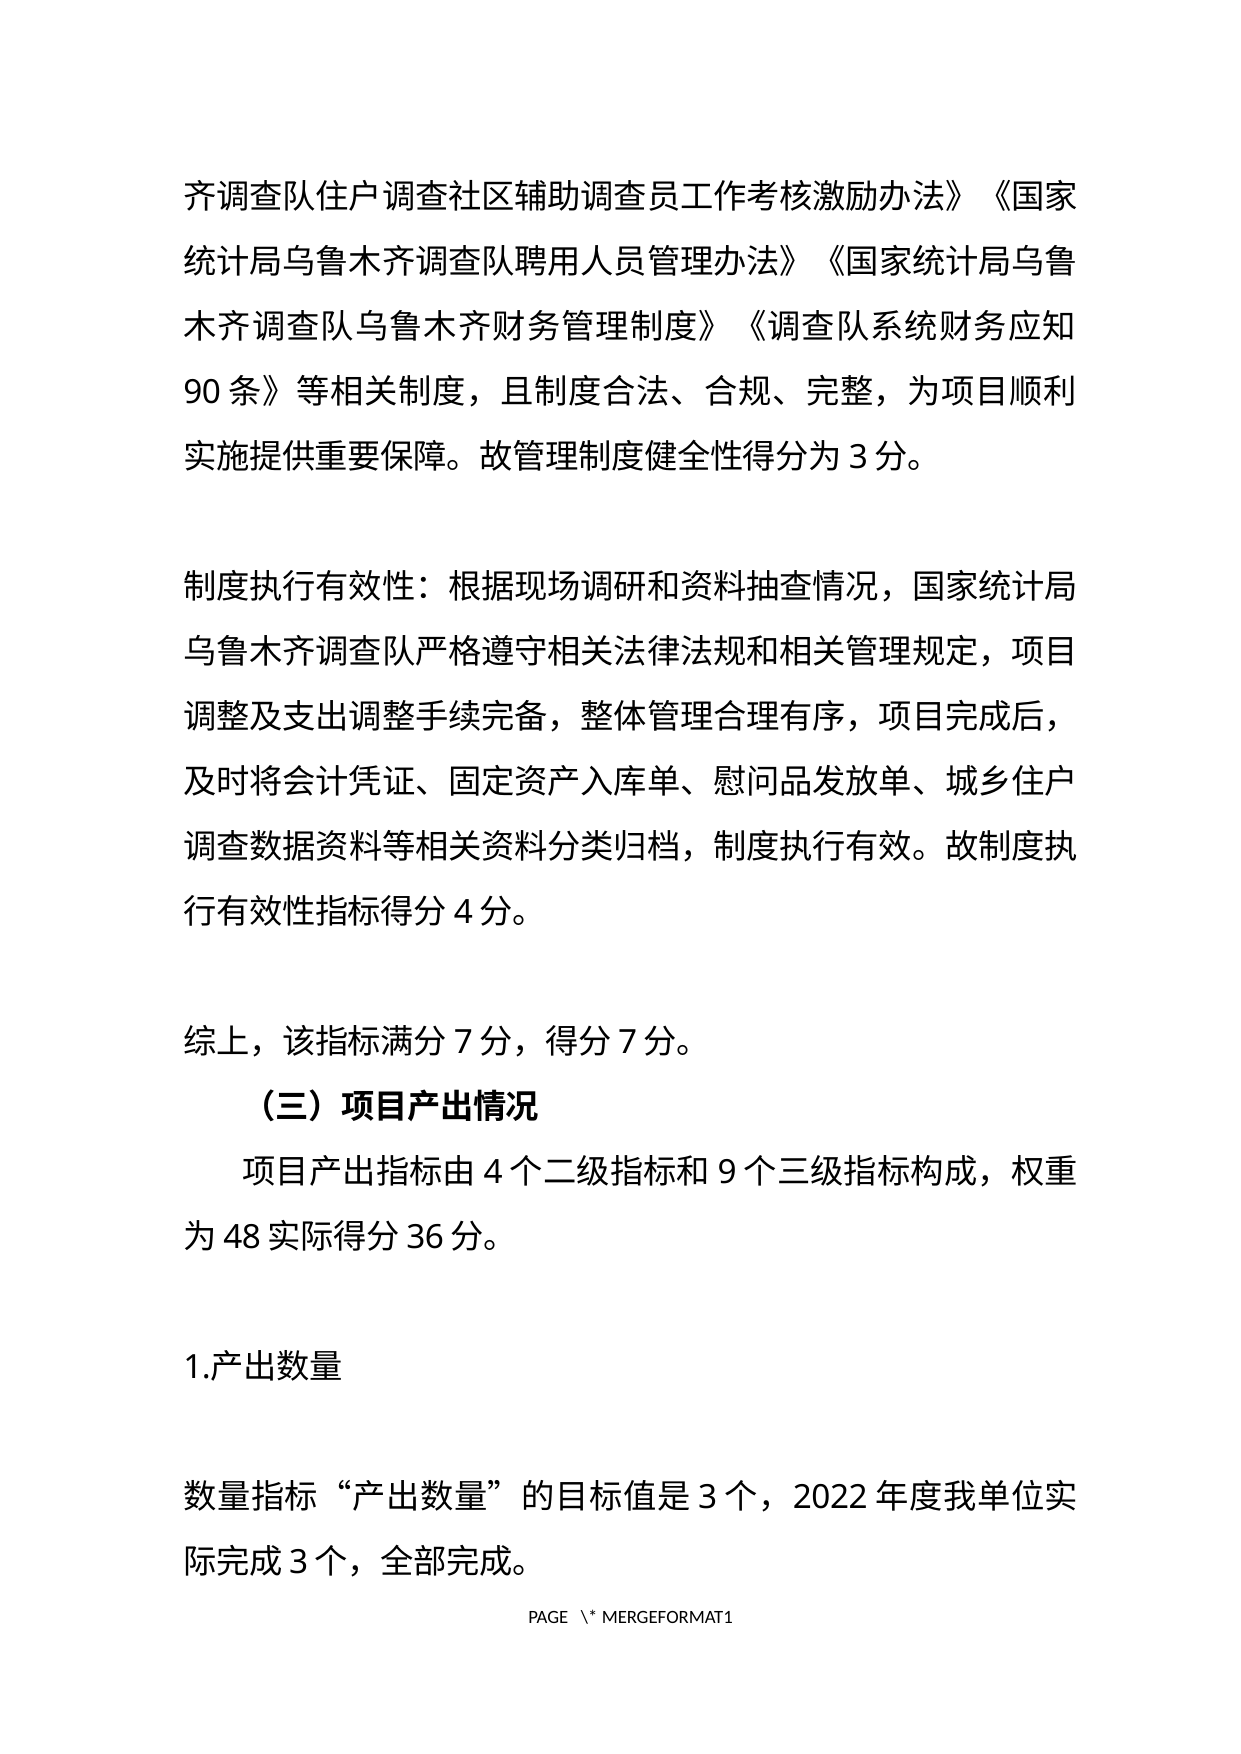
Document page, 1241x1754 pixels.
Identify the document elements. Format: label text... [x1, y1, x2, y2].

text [183, 1137, 1078, 1592]
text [183, 162, 1078, 1072]
text （三）项目产出情况 [183, 1072, 1078, 1137]
